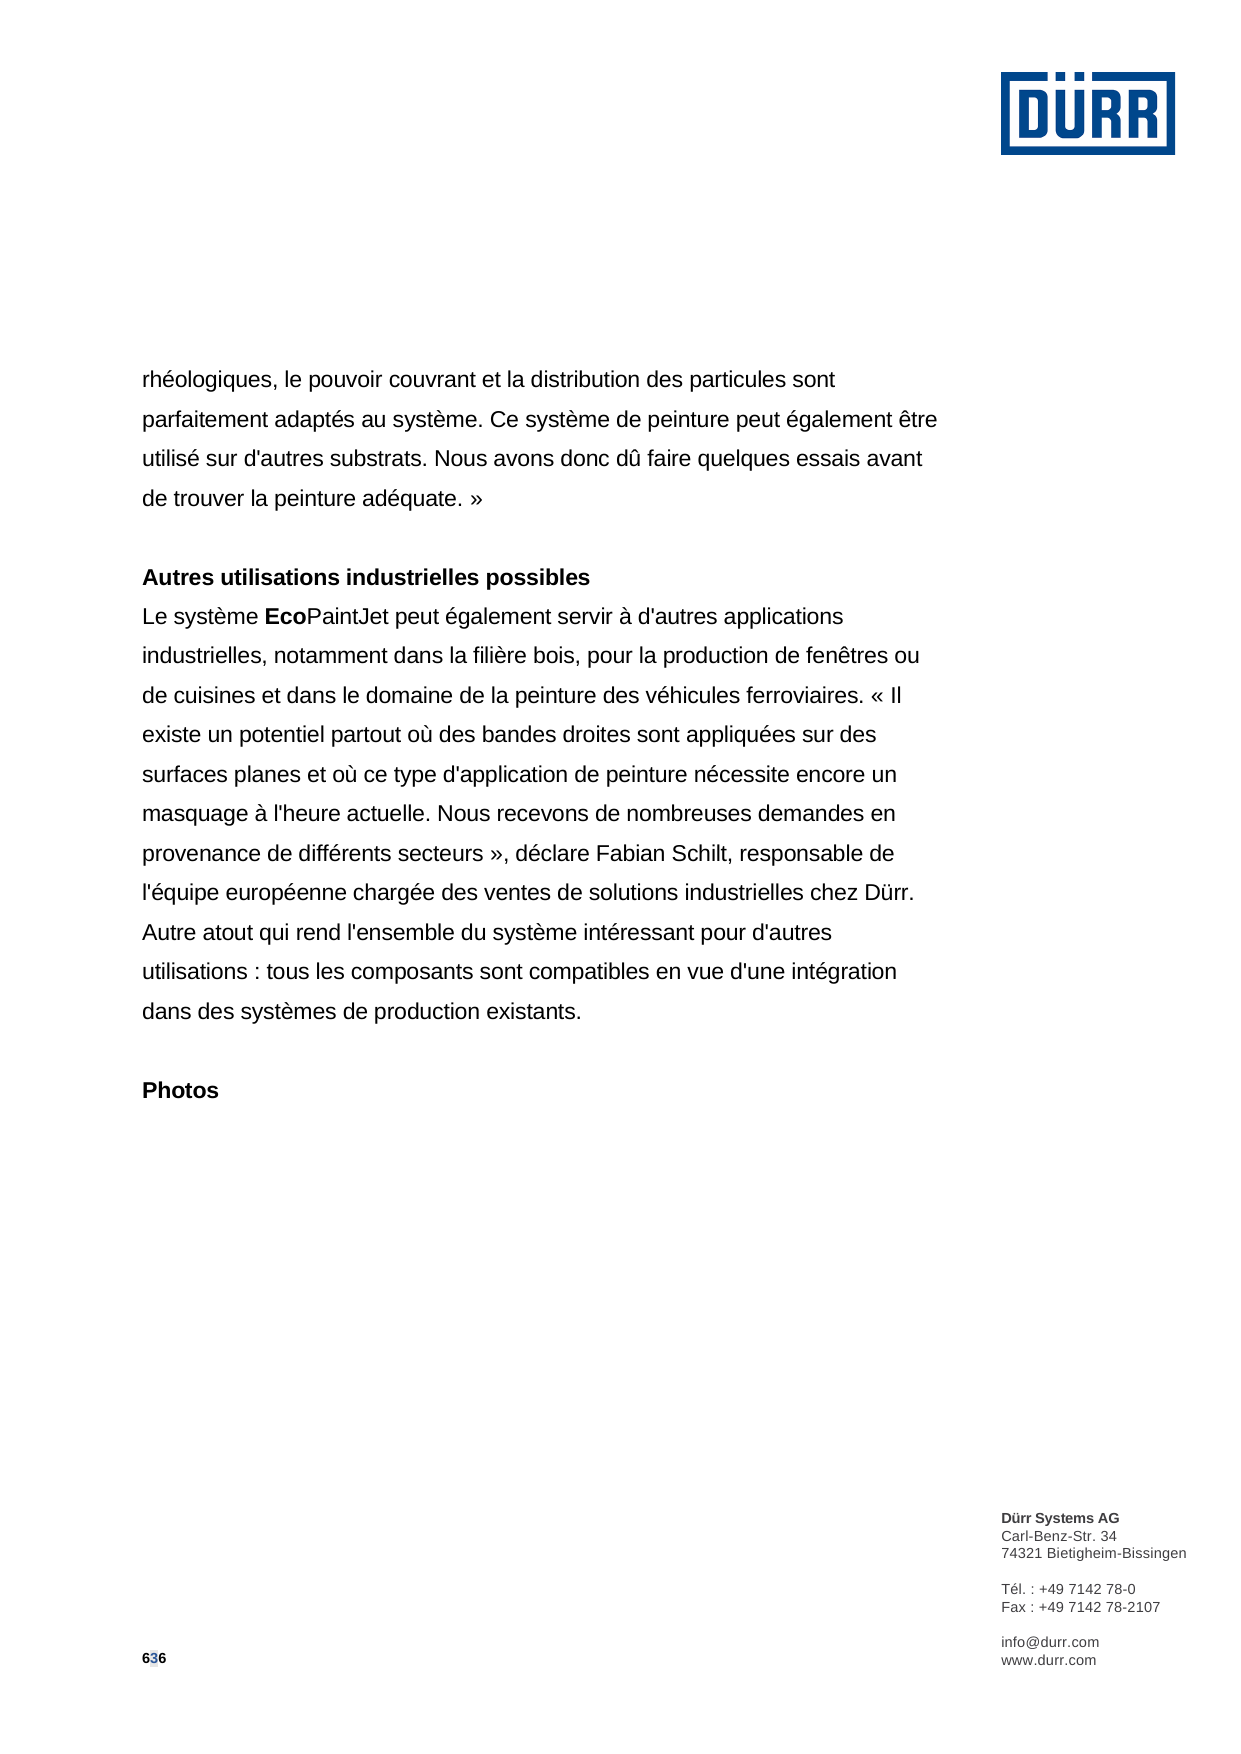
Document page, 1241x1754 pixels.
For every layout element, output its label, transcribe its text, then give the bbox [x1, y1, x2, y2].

text Le système EcoPaintJet peut également servir à d'autres applications industrielles, notamment dans la filière bois, pour la production de fenêtres ou de cuisines et dans le domaine de la peinture des véhicules ferroviaires. « Il existe un potentiel partout où des bandes droites sont appliquées sur des surfaces planes et où ce type d'application de peinture nécessite encore un masquage à l'heure actuelle. Nous recevons de nombreuses demandes en provenance de différents secteurs », déclare Fabian Schilt, responsable de l'équipe européenne chargée des ventes de solutions industrielles chez Dürr. Autre atout qui rend l'ensemble du système intéressant pour d'autres utilisations : tous les composants sont compatibles en vue d'une intégration dans des systèmes de production existants. [142, 603, 951, 1024]
text Autres utilisations industrielles possibles [142, 563, 951, 590]
text Photos [142, 1077, 951, 1103]
picture [1001, 72, 1175, 155]
